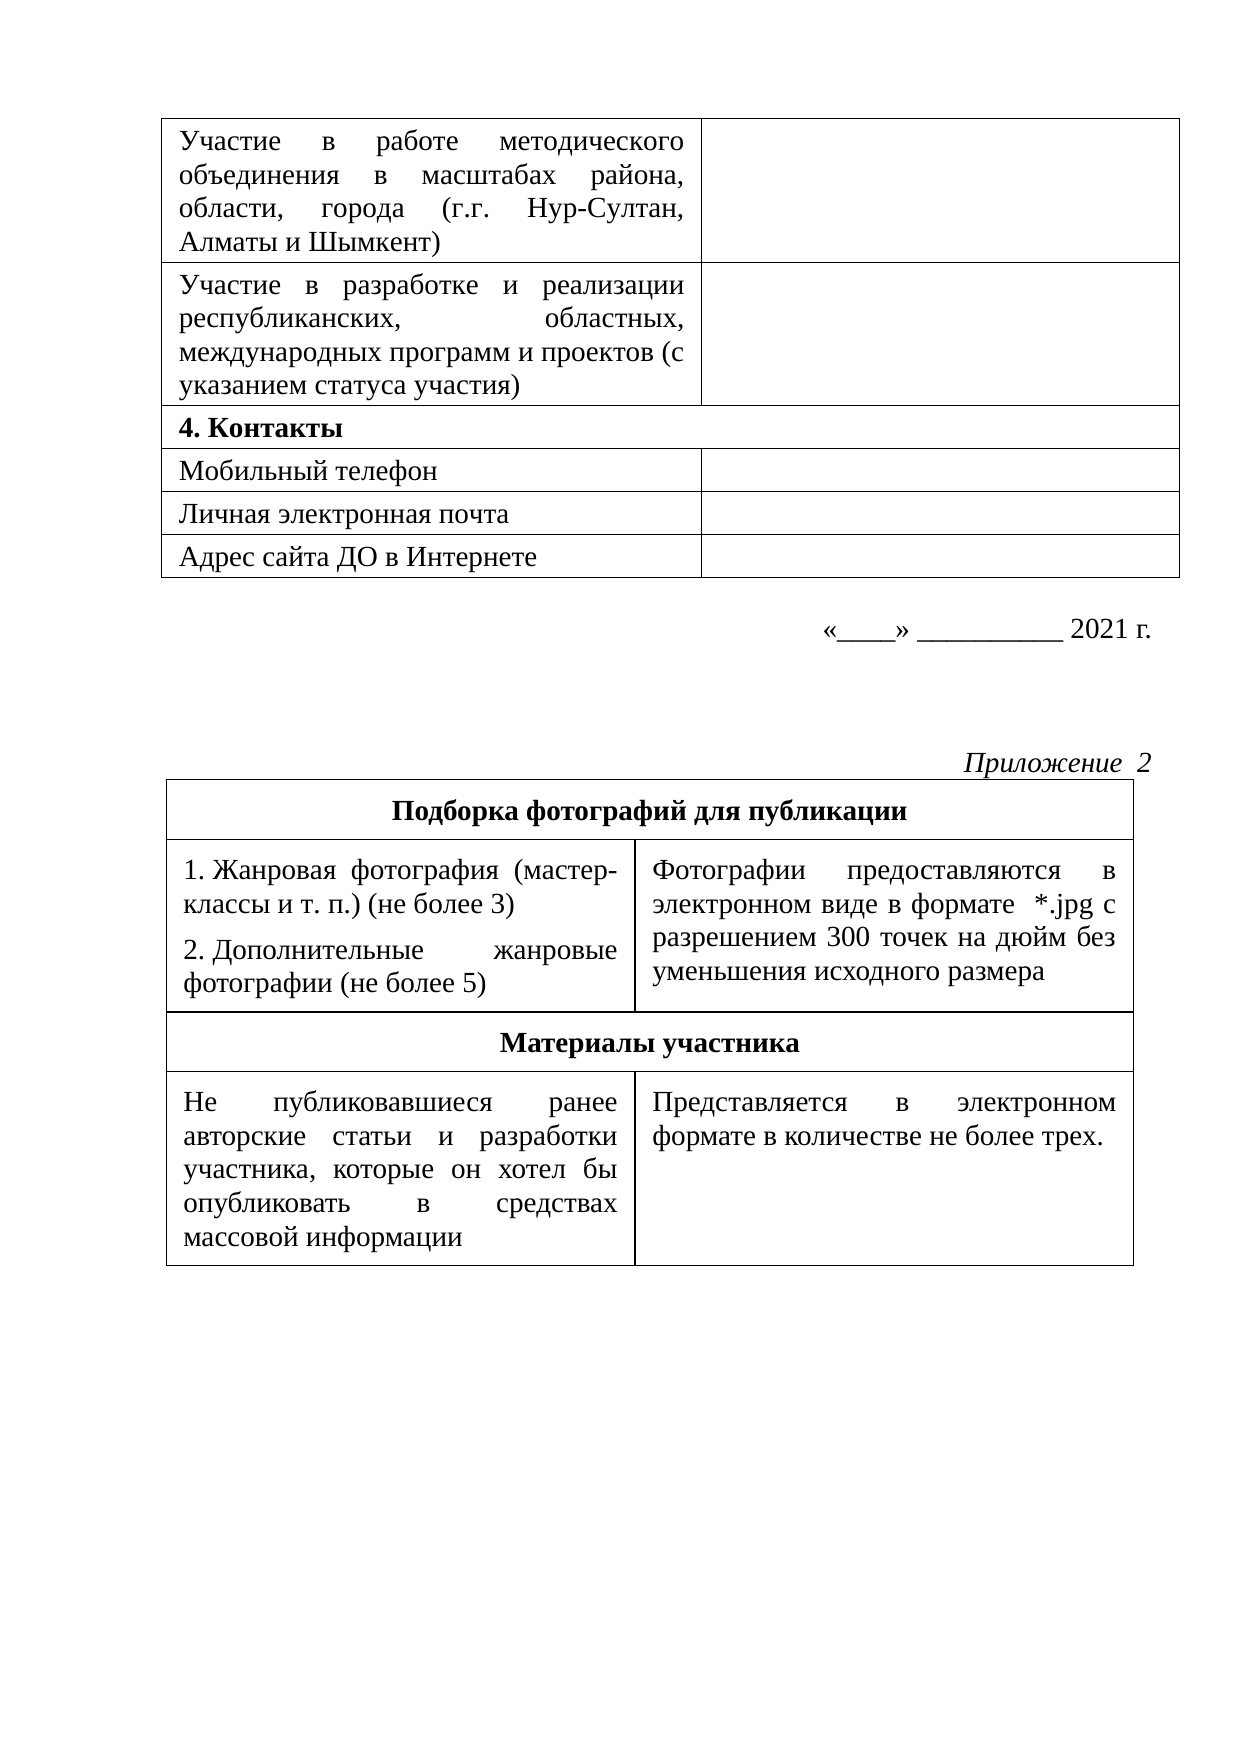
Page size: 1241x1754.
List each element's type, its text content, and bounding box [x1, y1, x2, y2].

table_cell [702, 535, 1179, 577]
table_cell Фотографии предоставляются в электронном виде в формате *.jpg с разрешением 300 точек на дюйм без уменьшения исходного размера [636, 840, 1133, 1011]
table_cell 1. Жанровая фотография (мастер-классы и т. п.) (не более 3) 2. Дополнительные жанровые фотографии (не более 5) [167, 840, 634, 1011]
table_cell Мобильный телефон [162, 449, 701, 491]
table_cell [702, 492, 1179, 534]
table_cell Личная электронная почта [162, 492, 701, 534]
table_cell [702, 449, 1179, 491]
table_cell Участие в разработке и реализации республиканских, областных, международных программ и проектов (с указанием статуса участия) [162, 263, 701, 405]
table_cell Участие в работе методического объединения в масштабах района, области, города (г.г. Нур-Султан, Алматы и Шымкент) [162, 119, 701, 262]
table_cell [702, 119, 1179, 262]
text «____» __________ 2021 г. [177, 611, 1152, 645]
table_cell [702, 263, 1179, 405]
table_header Подборка фотографий для публикации [167, 780, 1133, 839]
table_cell Материалы участника [167, 1013, 1133, 1071]
table_cell Представляется в электронном формате в количестве не более трех. [636, 1072, 1133, 1265]
table_cell Адрес сайта ДО в Интернете [162, 535, 701, 577]
table_cell Не публиковавшиеся ранее авторские статьи и разработки участника, которые он хотел бы опубликовать в средствах массовой информации [167, 1072, 634, 1265]
text Приложение 2 [177, 746, 1152, 779]
table_cell 4. Контакты [162, 406, 1179, 448]
